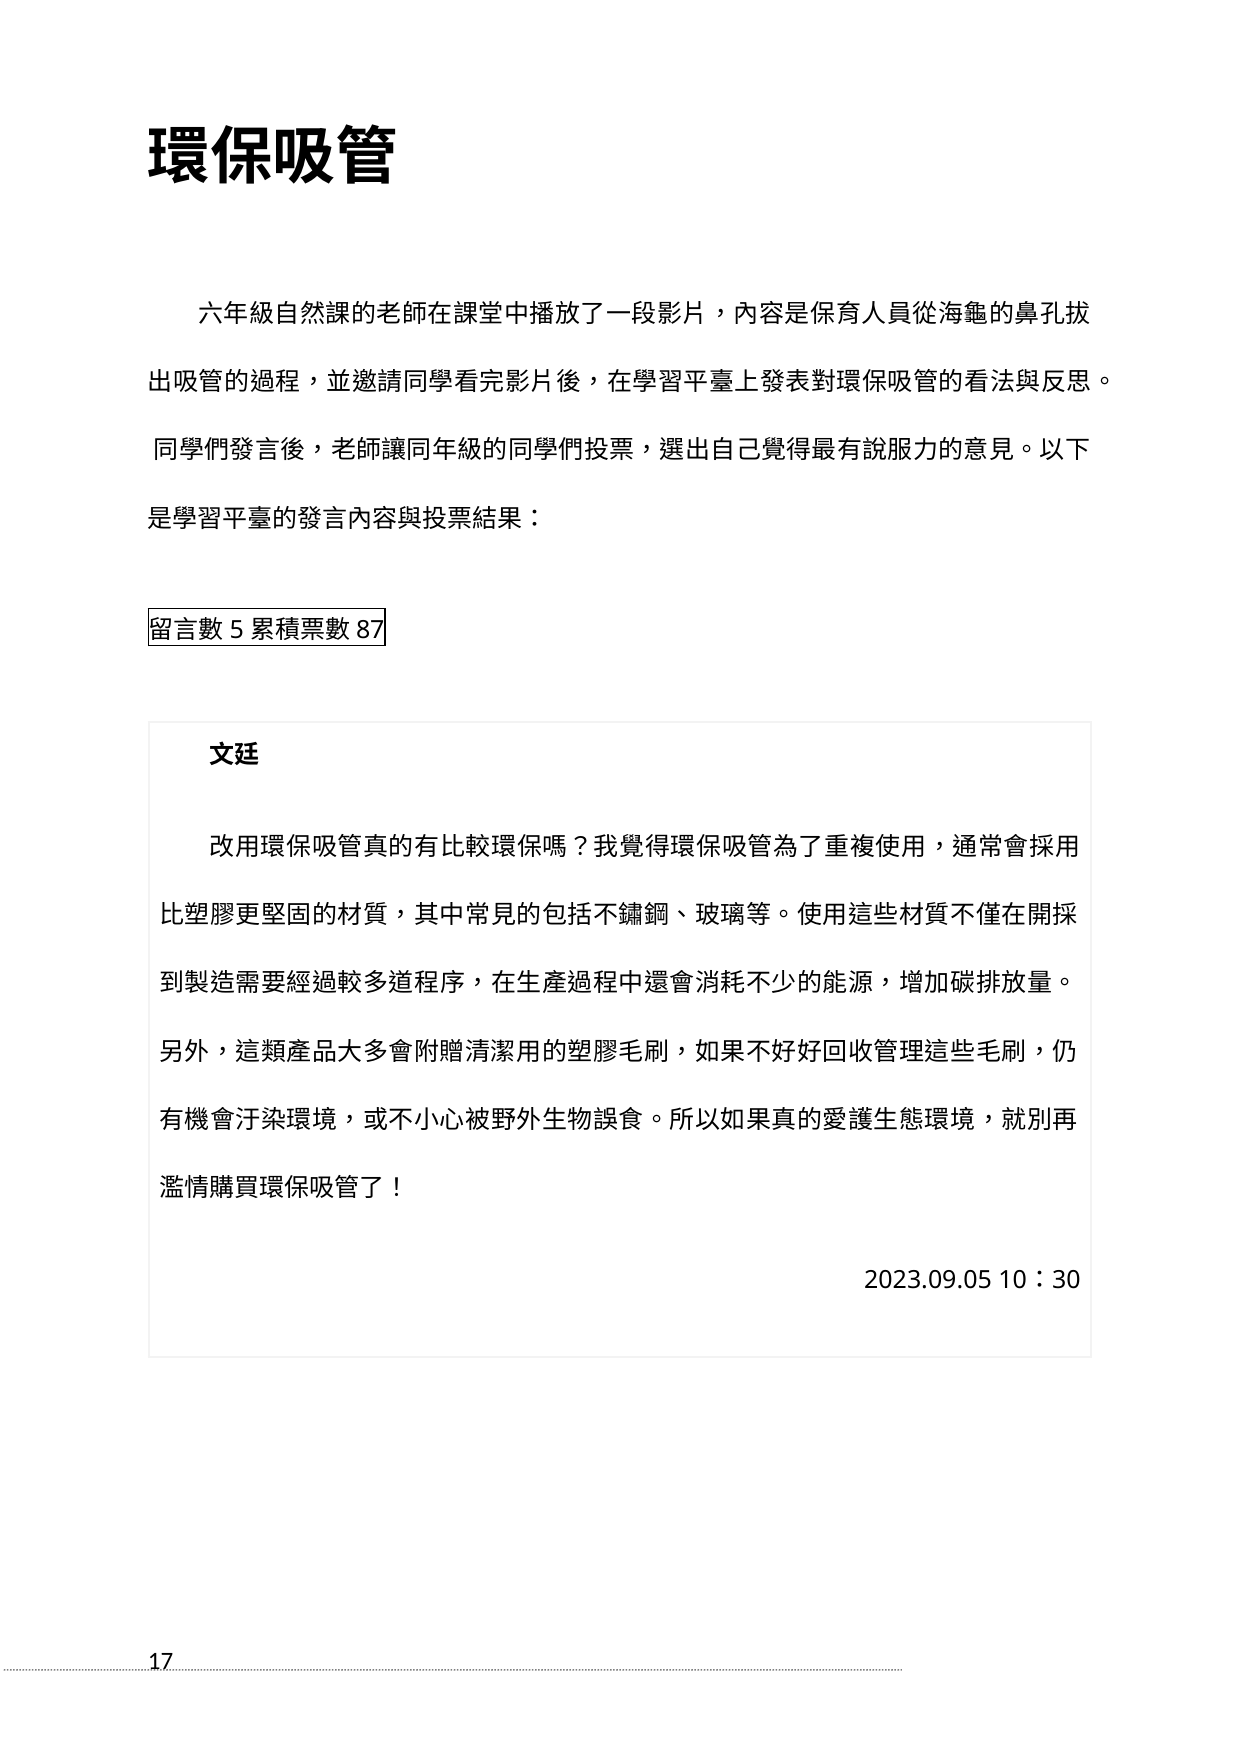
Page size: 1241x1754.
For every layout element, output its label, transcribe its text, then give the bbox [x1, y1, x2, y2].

text 六年級自然課的老師在課堂中播放了一段影片，內容是保育人員從海龜的鼻孔拔 出吸管的過程，並邀請同學看完影片後，在學習平臺上發表對環保吸管的看法與反思。 同學們發言後，老師讓同年級的同學們投票，選出自己覺得最有說服力的意見。以下是學習平臺的發言內容與投票結果： [148, 293, 1092, 535]
table_header 文廷 改用環保吸管真的有比較環保嗎？我覺得環保吸管為了重複使用，通常會採用比塑膠更堅固的材質，其中常見的包括不鏽鋼、玻璃等。使用這些材質不僅在開採到製造需要經過較多道程序，在生產過程中還會消耗不少的能源，增加碳排放量。另外，這類產品大多會附贈清潔用的塑膠毛刷，如果不好好回收管理這些毛刷，仍有機會汙染環境，或不小心被野外生物誤食。所以如果真的愛護生態環境，就別再濫情購買環保吸管了！ 2023.09.05 10：30 [150, 723, 1090, 1356]
text 環保吸管 [148, 95, 1092, 207]
text 留言數 5 累積票數 87 [148, 590, 1092, 665]
